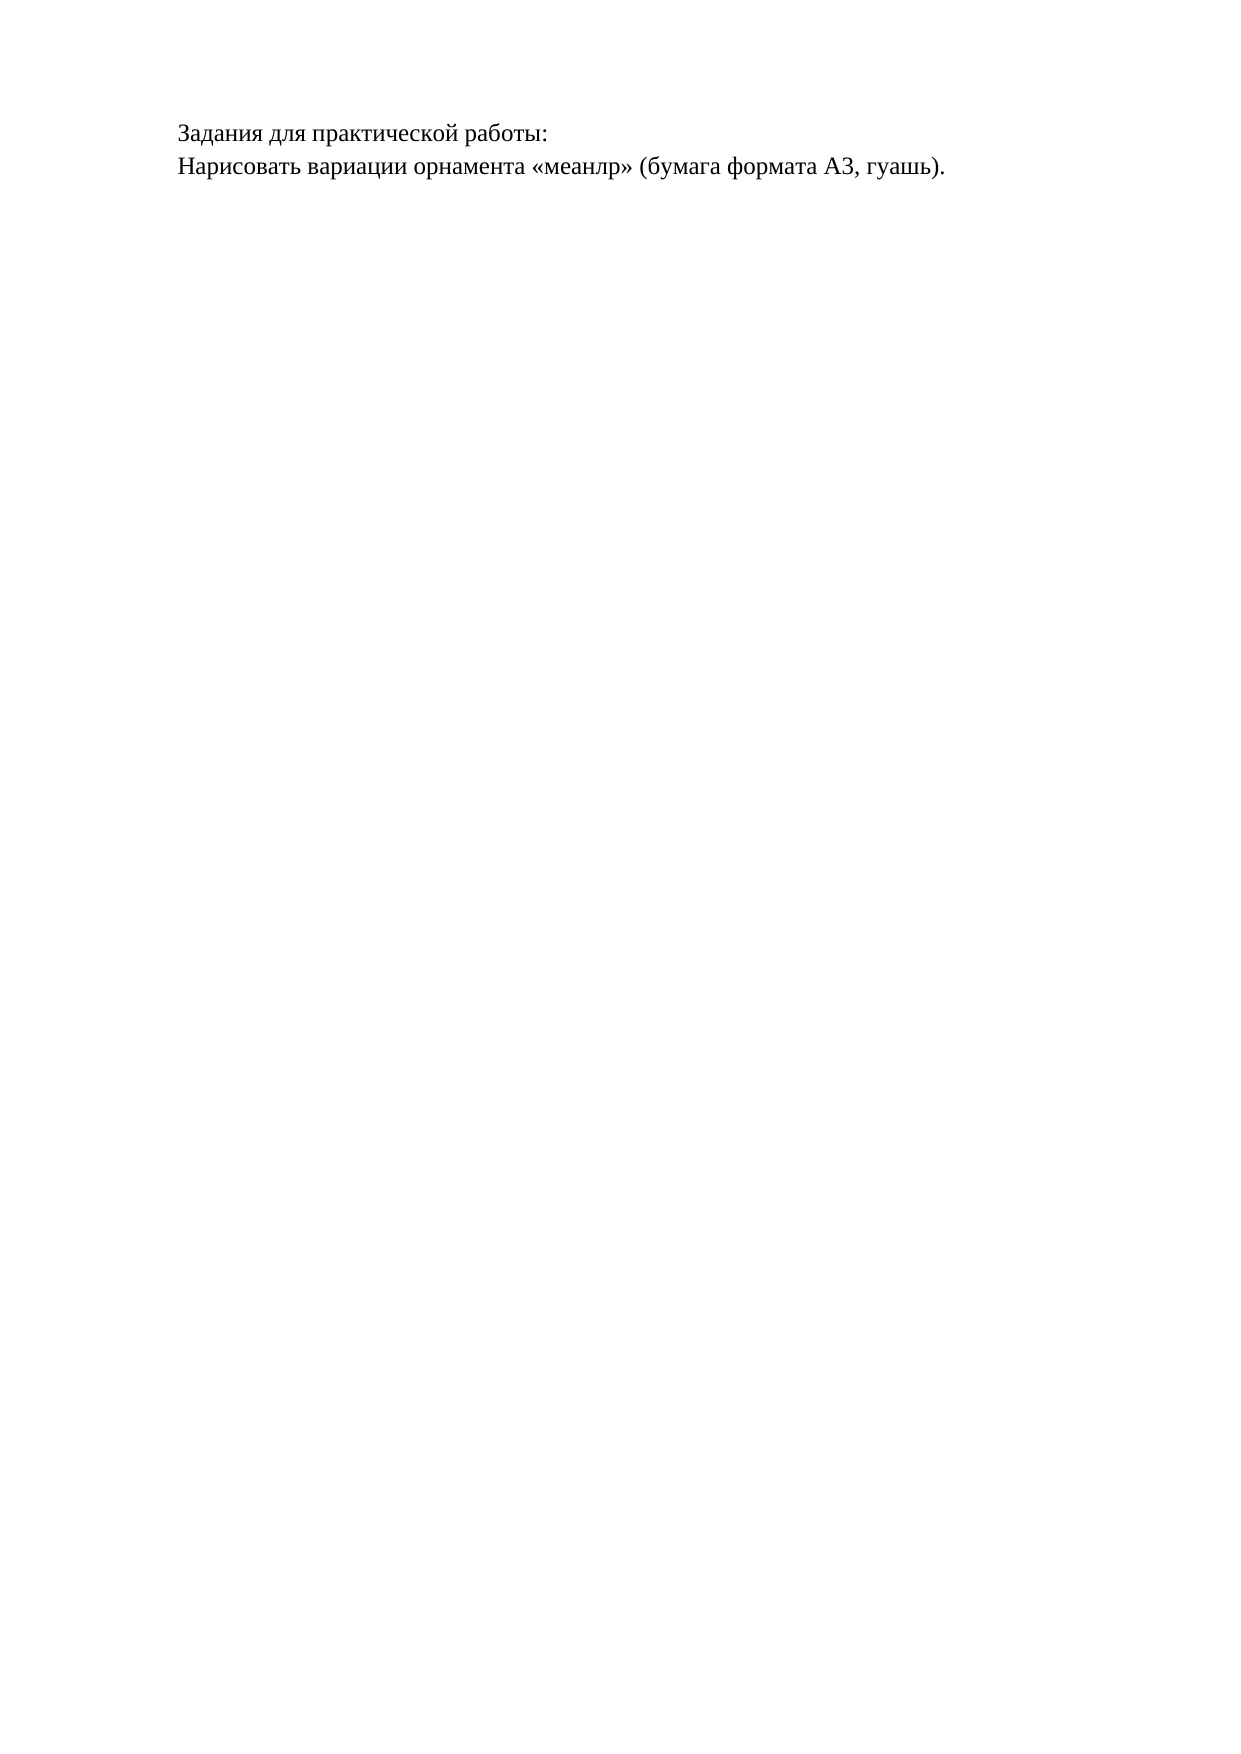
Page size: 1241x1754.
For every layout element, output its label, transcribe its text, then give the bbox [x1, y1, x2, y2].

text Нарисовать вариации орнамента «меанлр» (бумага формата А3, гуашь). [177, 151, 1152, 180]
text Задания для практической работы: [177, 118, 1152, 147]
